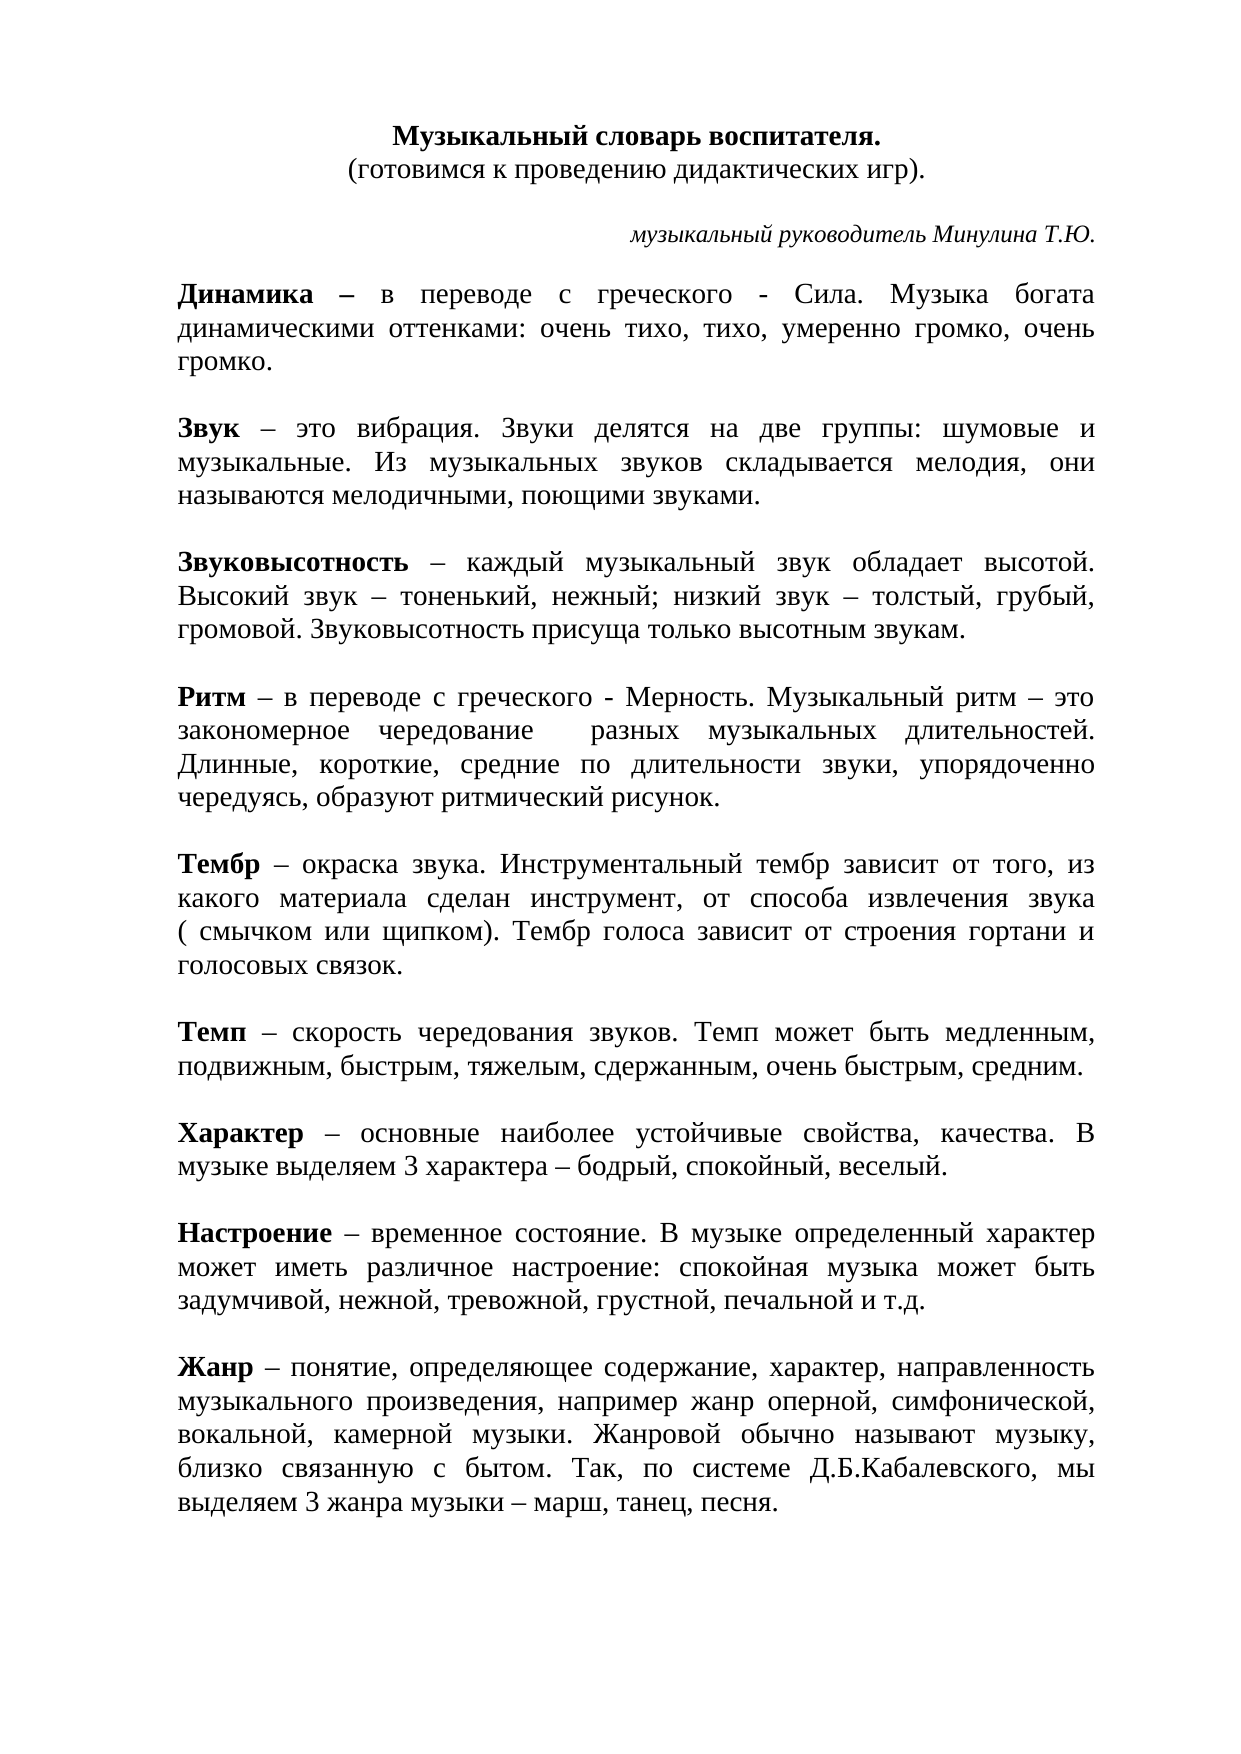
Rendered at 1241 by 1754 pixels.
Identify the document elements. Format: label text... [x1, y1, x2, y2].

text Темп – скорость чередования звуков. Темп может быть медленным, подвижным, быстрым, тяжелым, сдержанным, очень быстрым, средним. [177, 1014, 1096, 1081]
text Настроение – временное состояние. В музыке определенный характер может иметь различное настроение: спокойная музыка может быть задумчивой, нежной, тревожной, грустной, печальной и т.д. [177, 1215, 1096, 1316]
text Тембр – окраска звука. Инструментальный тембр зависит от того, из какого материала сделан инструмент, от способа извлечения звука ( смычком или щипком). Тембр голоса зависит от строения гортани и голосовых связок. [177, 846, 1096, 981]
text Звуковысотность – каждый музыкальный звук обладает высотой. Высокий звук – тоненький, нежный; низкий звук – толстый, грубый, громовой. Звуковысотность присуща только высотным звукам. [177, 544, 1096, 645]
text Характер – основные наиболее устойчивые свойства, качества. В музыке выделяем 3 характера – бодрый, спокойный, веселый. [177, 1115, 1096, 1182]
text (готовимся к проведению дидактических игр). [177, 152, 1096, 185]
text Звук – это вибрация. Звуки делятся на две группы: шумовые и музыкальные. Из музыкальных звуков складывается мелодия, они называются мелодичными, поющими звуками. [177, 410, 1096, 511]
text музыкальный руководитель Минулина Т.Ю. [177, 219, 1096, 247]
text Музыкальный словарь воспитателя. [177, 118, 1096, 152]
text Динамика – в переводе с греческого - Сила. Музыка богата динамическими оттенками: очень тихо, тихо, умеренно громко, очень громко. [177, 276, 1096, 377]
text Жанр – понятие, определяющее содержание, характер, направленность музыкального произведения, например жанр оперной, симфонической, вокальной, камерной музыки. Жанровой обычно называют музыку, близко связанную с бытом. Так, по системе Д.Б.Кабалевского, мы выделяем 3 жанра музыки – марш, танец, песня. [177, 1349, 1096, 1517]
text Ритм – в переводе с греческого - Мерность. Музыкальный ритм – это закономерное чередование разных музыкальных длительностей. Длинные, короткие, средние по длительности звуки, упорядоченно чередуясь, образуют ритмический рисунок. [177, 679, 1096, 813]
